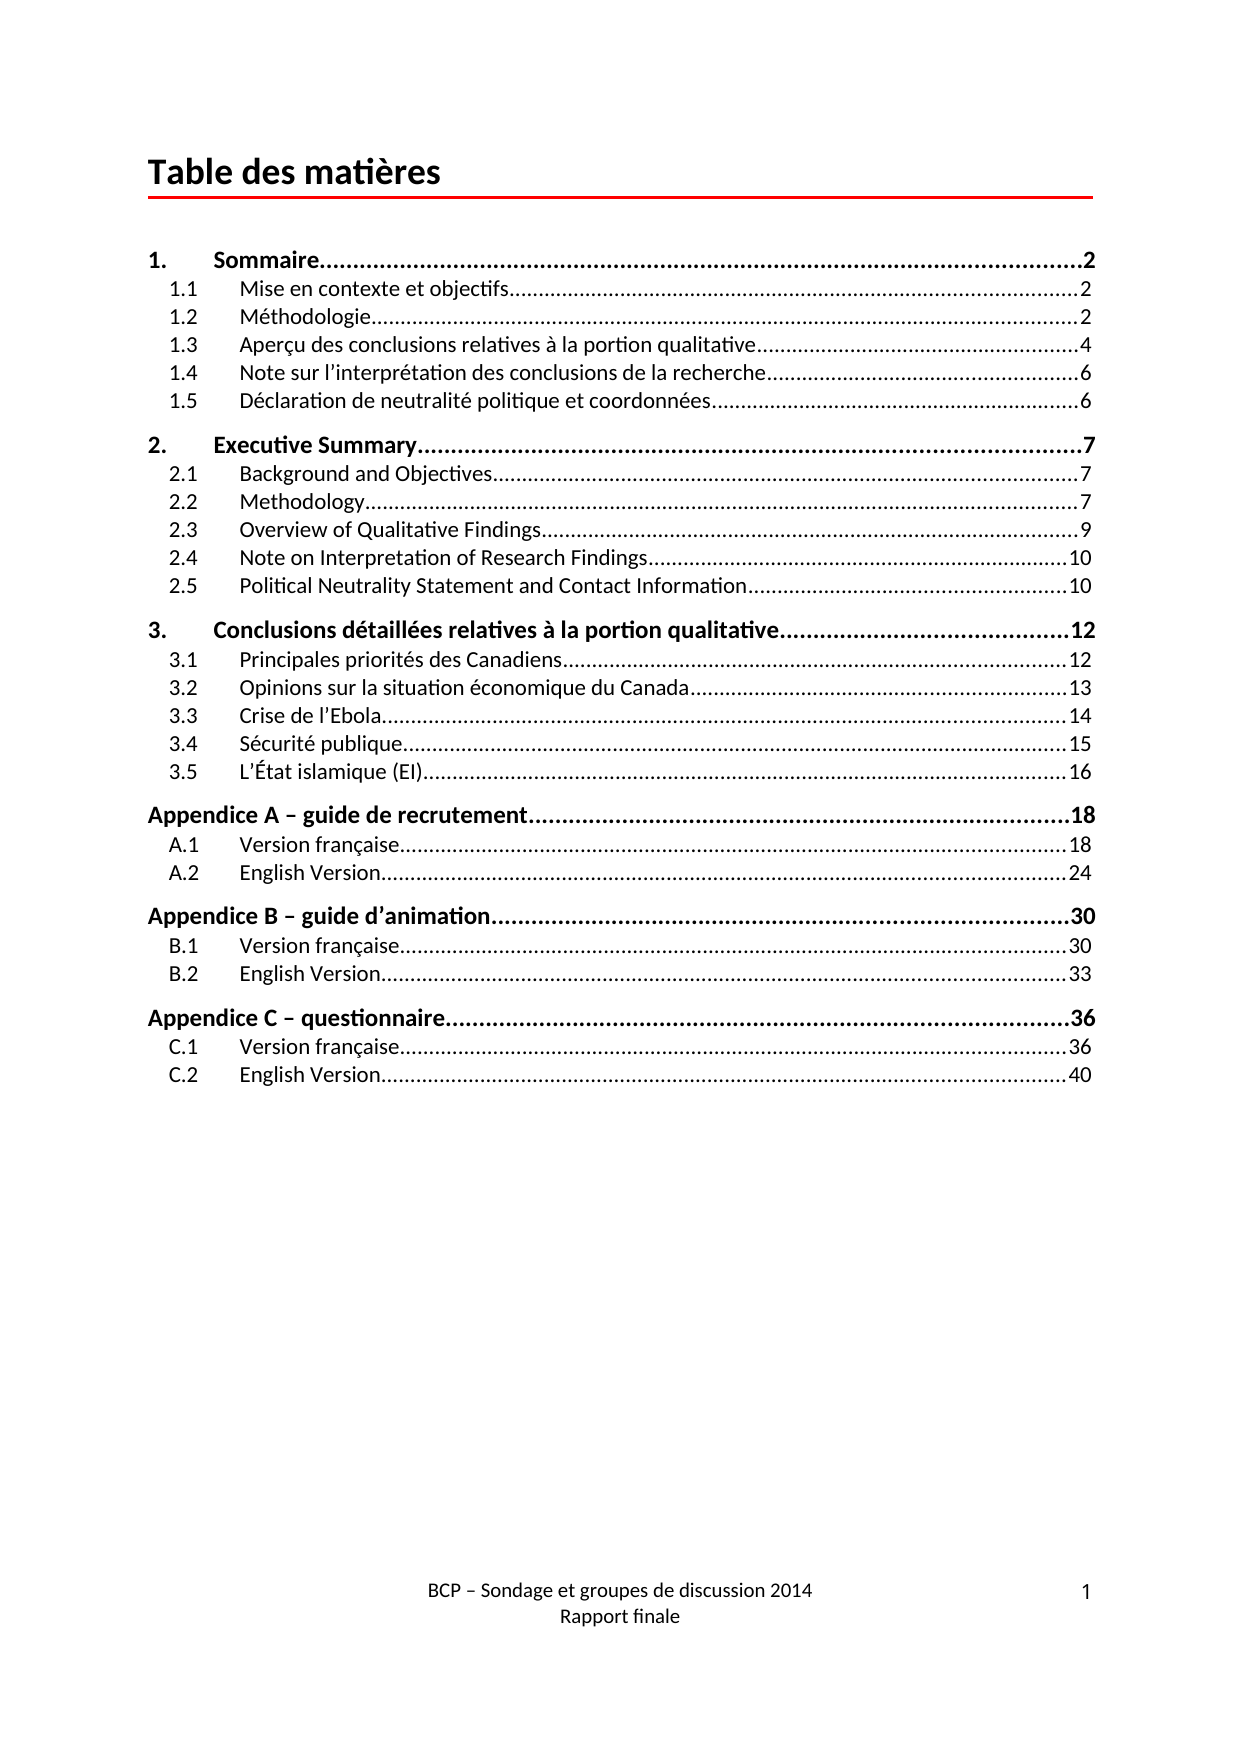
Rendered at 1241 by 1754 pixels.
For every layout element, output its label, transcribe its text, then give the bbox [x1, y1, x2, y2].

text 3.2 Opinions sur la situation économique du Canada 13 [168, 673, 1093, 701]
text Appendice A – guide de recrutement 18 [148, 799, 1124, 830]
text 2.5 Political Neutrality Statement and Contact Information 10 [168, 572, 1093, 599]
text 1.5 Déclaration de neutralité politique et coordonnées 6 [168, 386, 1093, 414]
text 2.4 Note on Interpretation of Research Findings 10 [168, 543, 1093, 572]
text 2.3 Overview of Qualitative Findings 9 [168, 516, 1093, 543]
text C.2 English Version 40 [168, 1060, 1093, 1088]
text 1. Sommaire 2 [148, 244, 1124, 274]
text 3.5 L’État islamique (EI) 16 [168, 757, 1093, 785]
text A.2 English Version 24 [168, 858, 1093, 886]
text 3.3 Crise de l’Ebola 14 [168, 701, 1093, 729]
text 3. Conclusions détaillées relatives à la portion qualitative 12 [148, 614, 1124, 645]
text Appendice B – guide d’animation 30 [148, 901, 1124, 931]
text 3.4 Sécurité publique 15 [168, 729, 1093, 757]
text 1.1 Mise en contexte et objectifs 2 [168, 274, 1093, 302]
text C.1 Version française 36 [168, 1032, 1093, 1060]
text Appendice C – questionnaire 36 [148, 1002, 1124, 1032]
text B.1 Version française 30 [168, 931, 1093, 959]
text B.2 English Version 33 [168, 959, 1093, 987]
text 1.2 Méthodologie 2 [168, 302, 1093, 330]
text 2.2 Methodology 7 [168, 487, 1093, 516]
text 2. Executive Summary 7 [148, 429, 1124, 459]
text Table des matières [148, 148, 1093, 196]
text 1.4 Note sur l’interprétation des conclusions de la recherche 6 [168, 358, 1093, 386]
text 1.3 Aperçu des conclusions relatives à la portion qualitative 4 [168, 330, 1093, 358]
text 3.1 Principales priorités des Canadiens 12 [168, 645, 1093, 673]
text A.1 Version française 18 [168, 830, 1093, 858]
text 2.1 Background and Objectives 7 [168, 459, 1093, 487]
